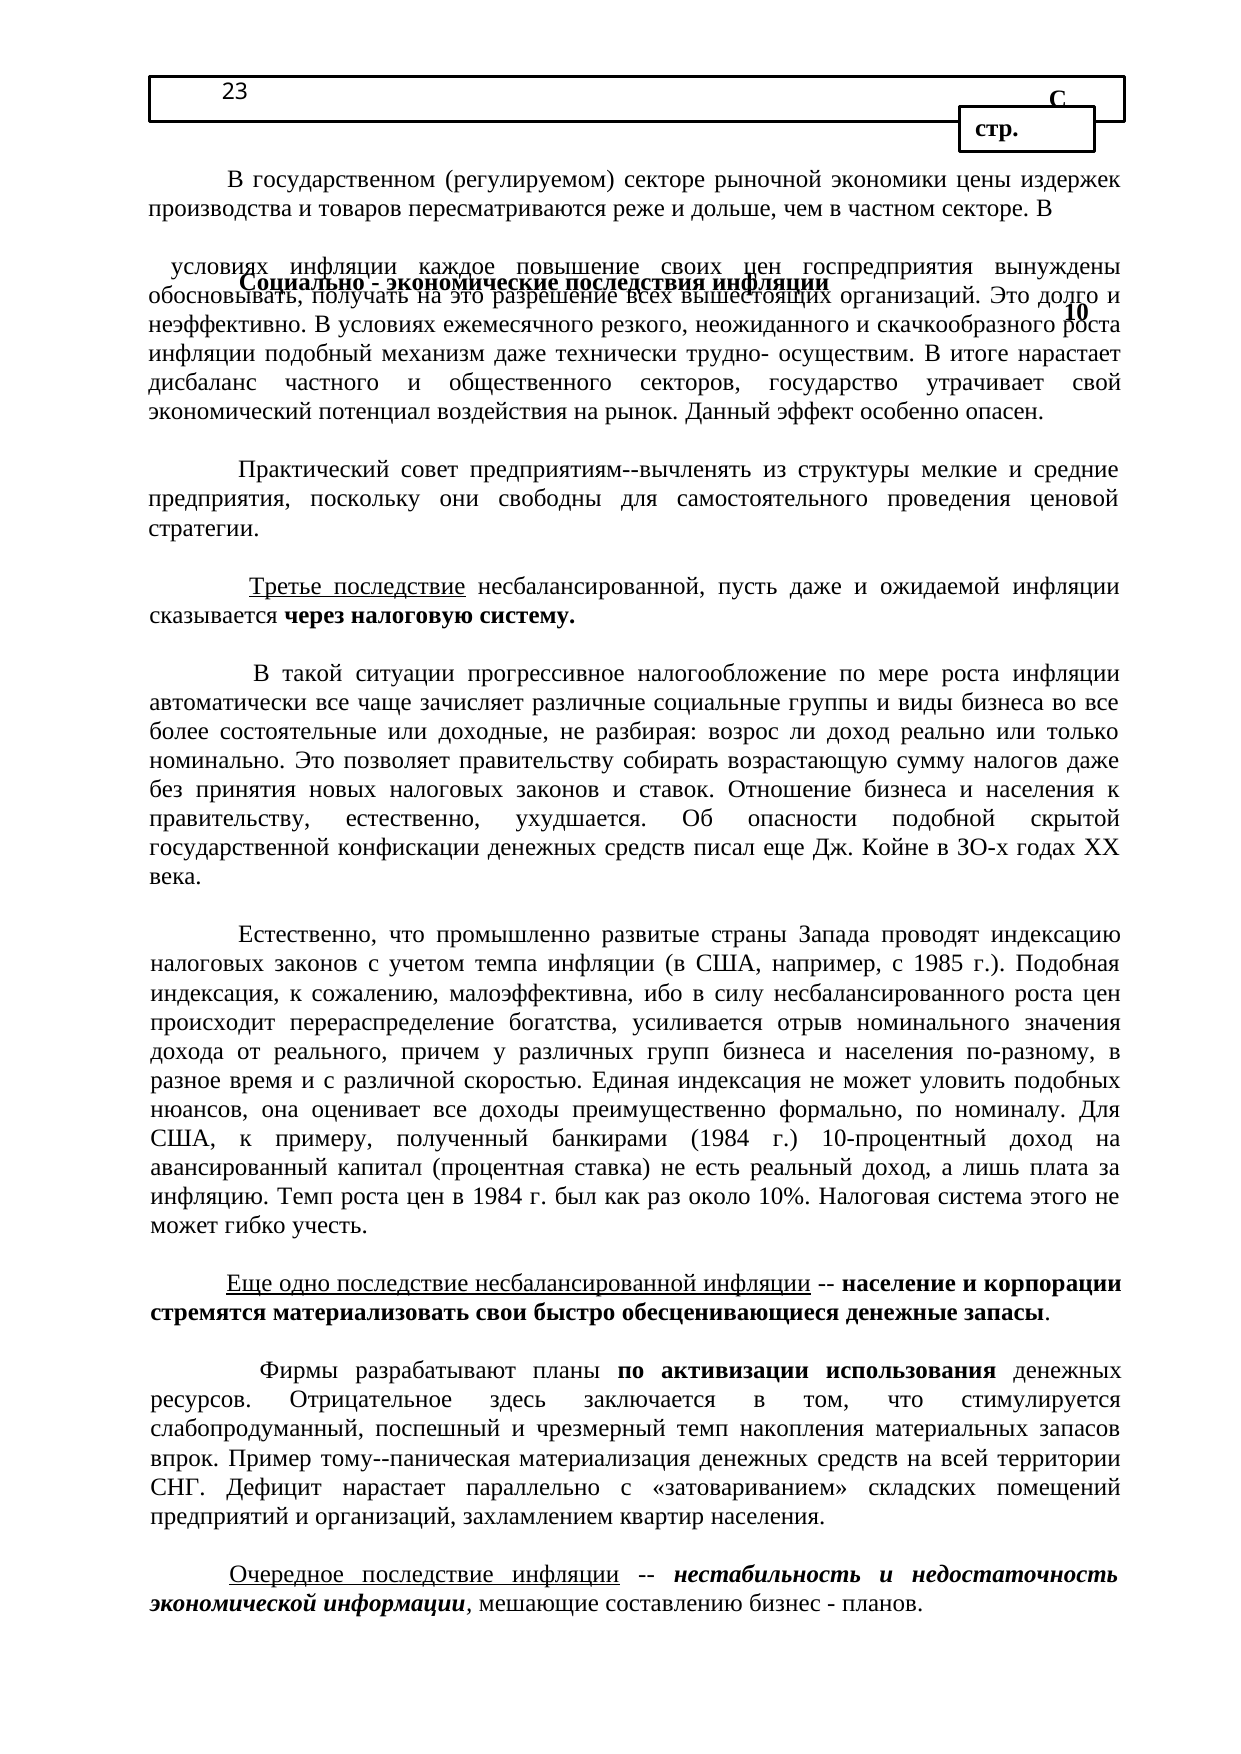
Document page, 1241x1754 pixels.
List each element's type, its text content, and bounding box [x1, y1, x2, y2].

text Еще одно последствие несбалансированной инфляции -- население и корпорации стремятся материализовать свои быстро обесценивающиеся денежные запасы. [150, 1268, 1122, 1326]
text условиях инфляции каждое повышение своих цен госпредприятия вынуждены обосновывать, получать на это разрешение всех вышестоящих организаций. Это долго и неэффективно. В условиях ежемесячного резкого, неожиданного и скачкообразного роста инфляции подобный механизм даже технически трудно- осуществим. В итоге нарастает дисбаланс частного и общественного секторов, государство утрачивает свой экономический потенциал воздействия на рынок. Данный эффект особенно опасен. [148, 251, 1122, 425]
text Очередное последствие инфляции -- нестабильность и недостаточность экономической информации, мешающие составлению бизнес - планов. [150, 1559, 1119, 1617]
text Фирмы разрабатывают планы по активизации использования денежных ресурсов. Отрицательное здесь заключается в том, что стимулируется слабопродуманный, поспешный и чрезмерный темп накопления материальных запасов впрок. Пример тому--паническая материализация денежных средств на всей территории СНГ. Дефицит нарастает параллельно с «затовариванием» складских помещений предприятий и организаций, захламлением квартир населения. [150, 1355, 1122, 1529]
text В такой ситуации прогрессивное налогообложение по мере роста инфляции автоматически все чаще зачисляет различные социальные группы и виды бизнеса во все более состоятельные или доходные, не разбирая: возрос ли доход реально или только номинально. Это позволяет правительству собирать возрастающую сумму налогов даже без принятия новых налоговых законов и ставок. Отношение бизнеса и населения к правительству, естественно, ухудшается. Об опасности подобной скрытой государственной конфискации денежных средств писал еще Дж. Койне в ЗО-х годах XX века. [149, 658, 1121, 890]
text Практический совет предприятиям--вычленять из структуры мелкие и средние предприятия, поскольку они свободны для самостоятельного проведения ценовой стратегии. [148, 454, 1119, 541]
text Естественно, что промышленно развитые страны Запада проводят индексацию налоговых законов с учетом темпа инфляции (в США, например, с 1985 г.). Подобная индексация, к сожалению, малоэффективна, ибо в силу несбалансированного роста цен происходит перераспределение богатства, усиливается отрыв номинального значения дохода от реального, причем у различных групп бизнеса и населения по-разному, в разное время и с различной скоростью. Единая индексация не может уловить подобных нюансов, она оценивает все доходы преимущественно формально, по номиналу. Для США, к примеру, полученный банкирами (1984 г.) 10-процентный доход на авансированный капитал (процентная ставка) не есть реальный доход, а лишь плата за инфляцию. Темп роста цен в 1984 г. был как раз около 10%. Налоговая система этого не может гибко учесть. [150, 919, 1122, 1239]
text Третье последствие несбалансированной, пусть даже и ожидаемой инфляции сказывается через налоговую систему. [149, 571, 1121, 629]
text В государственном (регулируемом) секторе рыночной экономики цены издержек производства и товаров пересматриваются реже и дольше, чем в частном секторе. В [148, 164, 1122, 222]
